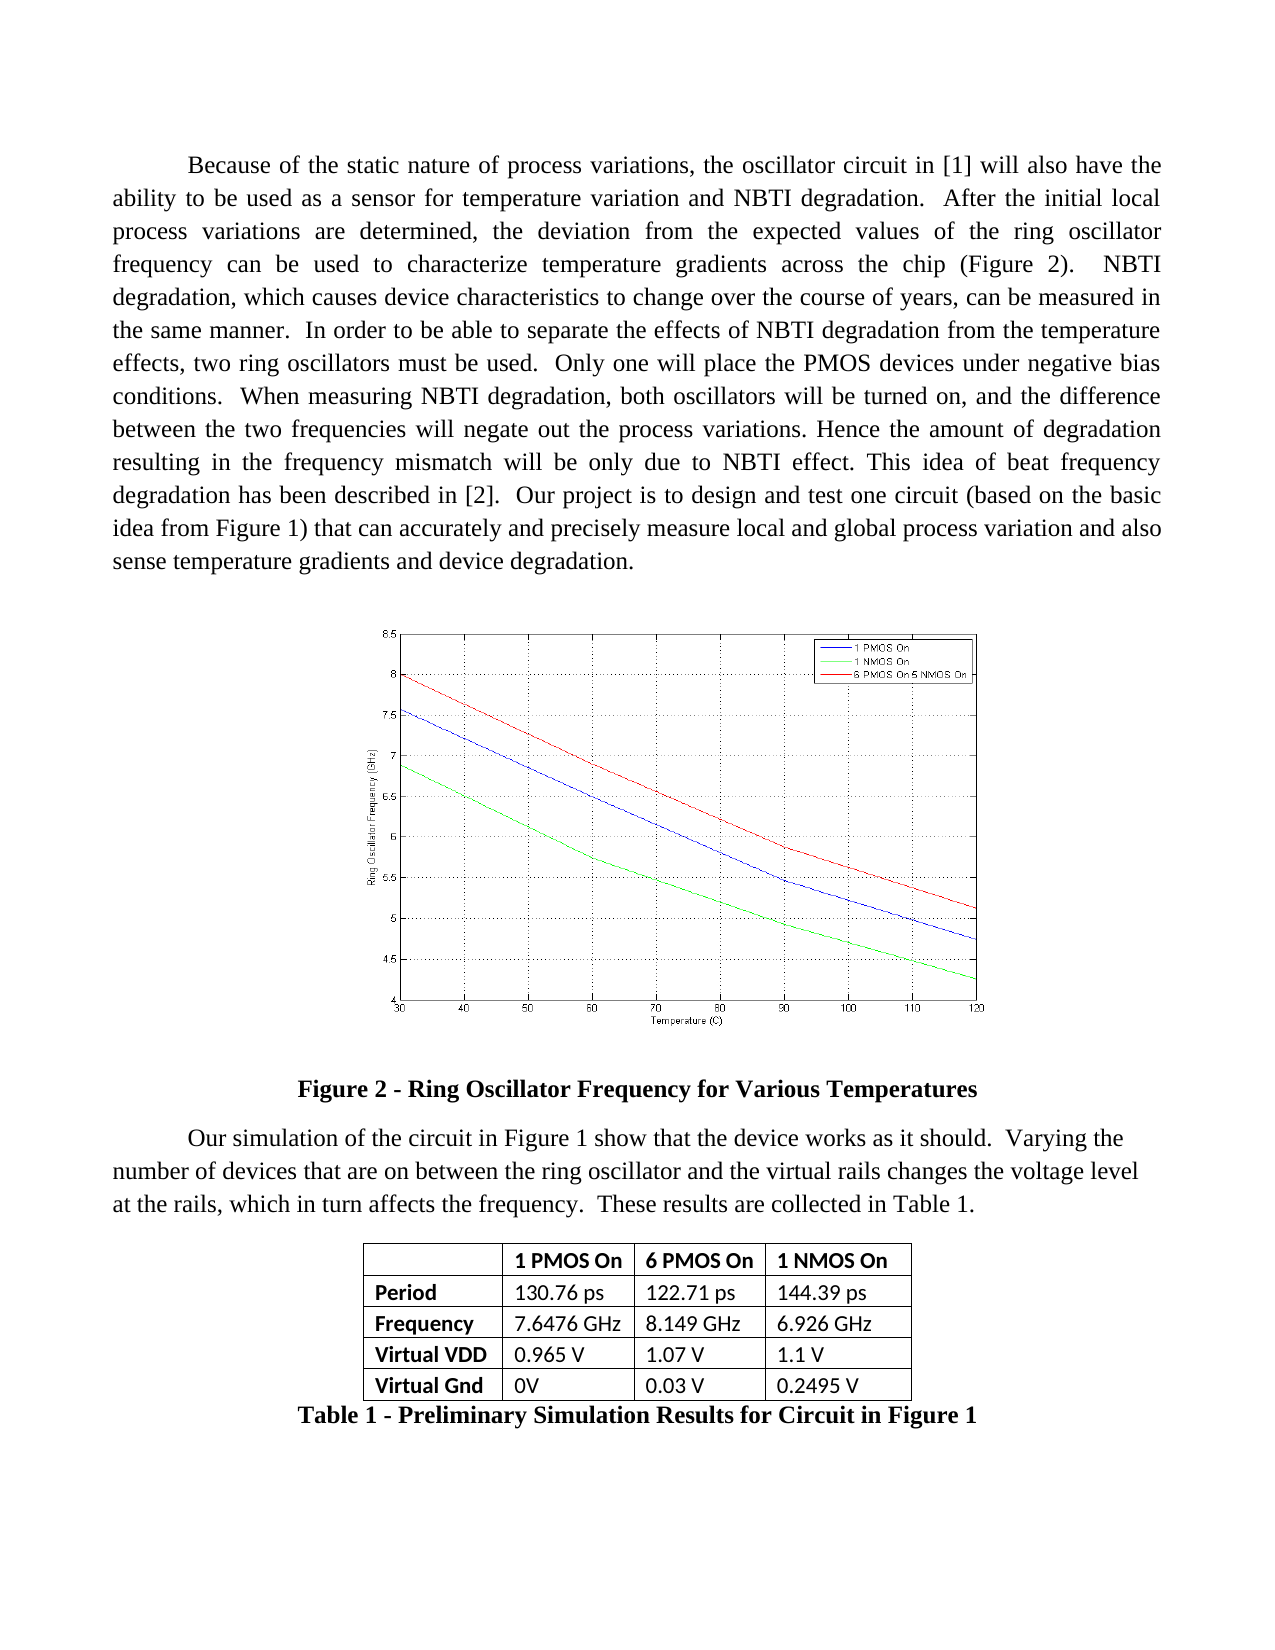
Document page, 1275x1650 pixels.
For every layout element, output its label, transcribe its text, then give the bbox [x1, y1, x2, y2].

table_cell 8.149 GHz [635, 1307, 765, 1337]
table_cell Virtual Gnd [364, 1369, 502, 1399]
table_cell Frequency [364, 1307, 502, 1337]
table_cell 130.76 ps [503, 1276, 634, 1306]
text Figure 2 - Ring Oscillator Frequency for Various Temperatures [112, 1074, 1162, 1102]
table_cell 144.39 ps [766, 1276, 911, 1306]
table_cell 7.6476 GHz [503, 1307, 634, 1337]
table_cell Period [364, 1276, 502, 1306]
table_cell Virtual VDD [364, 1338, 502, 1368]
table_cell 122.71 ps [635, 1276, 765, 1306]
picture [303, 600, 1047, 1049]
table_header [364, 1244, 502, 1274]
table_header 1 PMOS On [503, 1244, 634, 1274]
text Because of the static nature of process variations, the oscillator circuit in [1] will also have the ability to be used as a sensor for temperature variation and NBTI degradation. After the initial local process variations are determined, the deviation from the expected values of the ring oscillator frequency can be used to characterize temperature gradients across the chip (Figure 2). NBTI degradation, which causes device characteristics to change over the course of years, can be measured in the same manner. In order to be able to separate the effects of NBTI degradation from the temperature effects, two ring oscillators must be used. Only one will place the PMOS devices under negative bias conditions. When measuring NBTI degradation, both oscillators will be turned on, and the difference between the two frequencies will negate out the process variations. Hence the amount of degradation resulting in the frequency mismatch will be only due to NBTI effect. This idea of beat frequency degradation has been described in [2]. Our project is to design and test one circuit (based on the basic idea from Figure 1) that can accurately and precisely measure local and global process variation and also sense temperature gradients and device degradation. [112, 150, 1162, 575]
table_cell 1.07 V [635, 1338, 765, 1368]
table_cell 0V [503, 1369, 634, 1399]
table_cell 0.2495 V [766, 1369, 911, 1399]
table_cell 6.926 GHz [766, 1307, 911, 1337]
text Table 1 - Preliminary Simulation Results for Circuit in Figure 1 [112, 1401, 1162, 1429]
table_header 6 PMOS On [635, 1244, 765, 1274]
table_header 1 NMOS On [766, 1244, 911, 1274]
table_cell 0.965 V [503, 1338, 634, 1368]
text Our simulation of the circuit in Figure 1 show that the device works as it should. Varying the number of devices that are on between the ring oscillator and the virtual rails changes the voltage level at the rails, which in turn affects the frequency. These results are collected in Table 1. [112, 1123, 1162, 1218]
table_cell 1.1 V [766, 1338, 911, 1368]
table_cell 0.03 V [635, 1369, 765, 1399]
